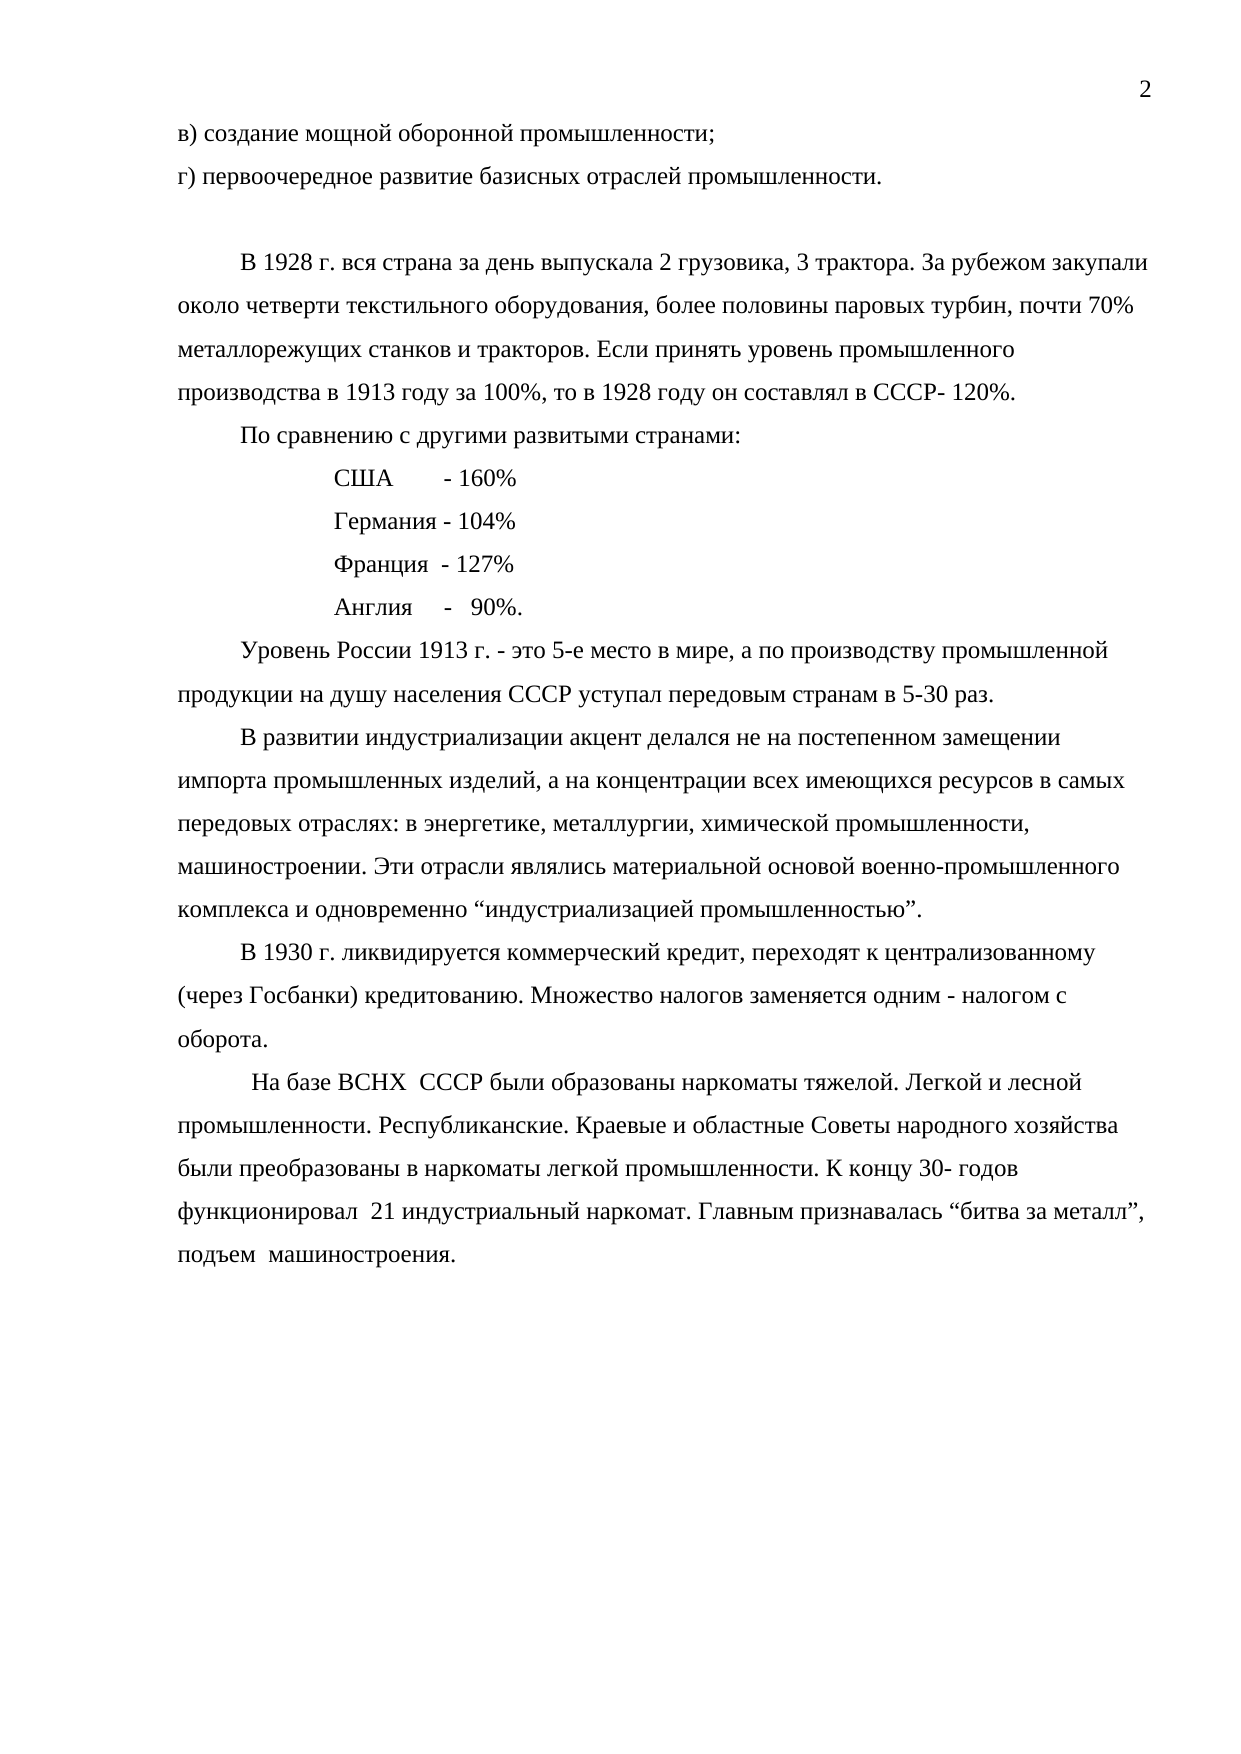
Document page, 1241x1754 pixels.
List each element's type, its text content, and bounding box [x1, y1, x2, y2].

text Франция - 127% [177, 549, 1152, 578]
text Англия - 90%. [177, 592, 1152, 621]
text В 1928 г. вся страна за день выпускала 2 грузовика, 3 трактора. За рубежом закупали около четверти текстильного оборудования, более половины паровых турбин, почти 70% металлорежущих станков и тракторов. Если принять уровень промышленного производства в 1913 году за 100%, то в 1928 году он составлял в СССР- 120%. [177, 247, 1152, 406]
text г) первоочередное развитие базисных отраслей промышленности. [177, 161, 1152, 190]
text в) создание мощной оборонной промышленности; [177, 118, 1152, 147]
text В развитии индустриализации акцент делался не на постепенном замещении импорта промышленных изделий, а на концентрации всех имеющихся ресурсов в самых передовых отраслях: в энергетике, металлургии, химической промышленности, машиностроении. Эти отрасли являлись материальной основой военно-промышленного комплекса и одновременно “индустриализацией промышленностью”. [177, 722, 1152, 923]
text Германия - 104% [177, 506, 1152, 535]
text Уровень России 1913 г. - это 5-е место в мире, а по производству промышленной продукции на душу населения СССР уступал передовым странам в 5-30 раз. [177, 636, 1152, 707]
text США - 160% [177, 463, 1152, 492]
text На базе ВСНХ СССР были образованы наркоматы тяжелой. Легкой и лесной промышленности. Республиканские. Краевые и областные Советы народного хозяйства были преобразованы в наркоматы легкой промышленности. К концу 30- годов функционировал 21 индустриальный наркомат. Главным признавалась “битва за металл”, подъем машиностроения. [177, 1067, 1152, 1268]
text В 1930 г. ликвидируется коммерческий кредит, переходят к централизованному (через Госбанки) кредитованию. Множество налогов заменяется одним - налогом с оборота. [177, 937, 1152, 1052]
text По сравнению с другими развитыми странами: [177, 420, 1152, 449]
